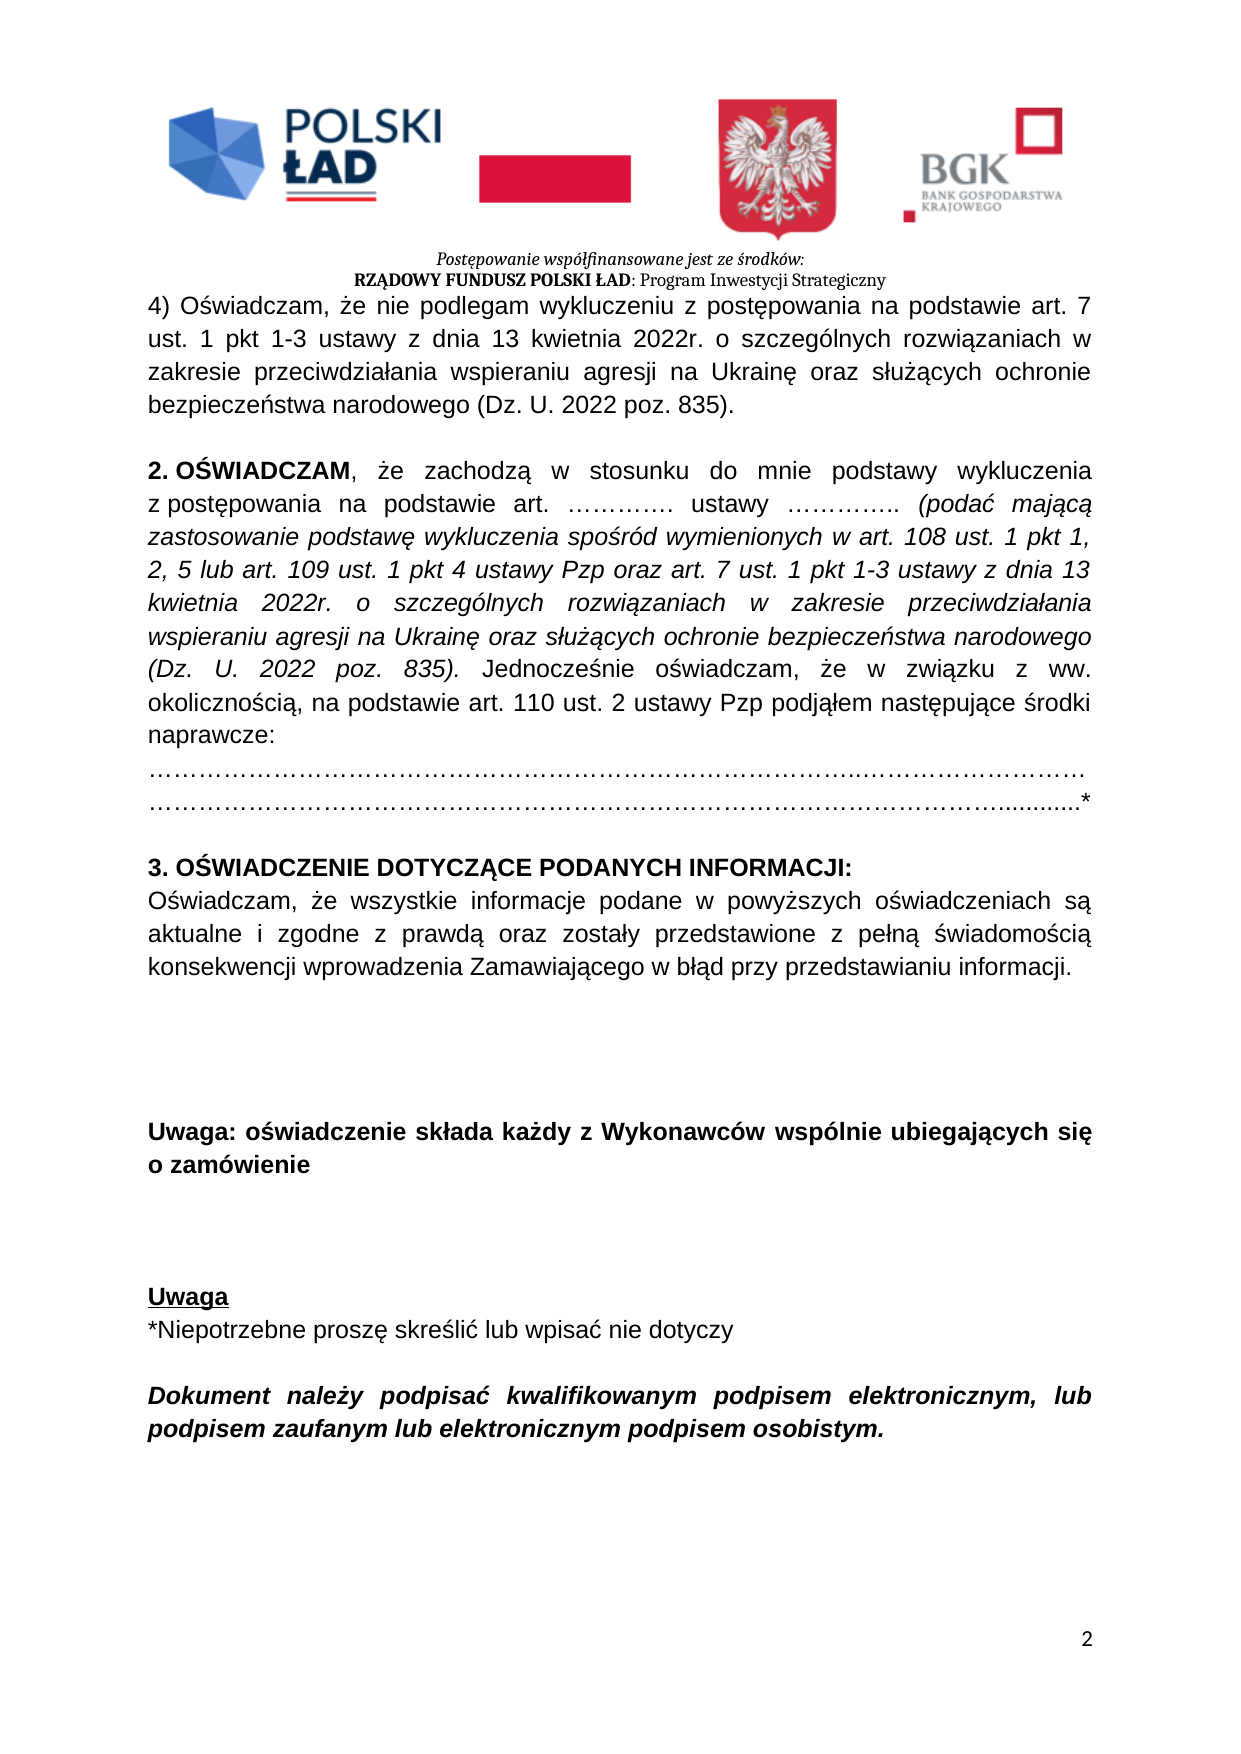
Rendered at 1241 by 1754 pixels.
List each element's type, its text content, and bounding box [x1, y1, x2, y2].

text 4) Oświadczam, że nie podlegam wykluczeniu z postępowania na podstawie art. 7 ust. 1 pkt 1-3 ustawy z dnia 13 kwietnia 2022r. o szczególnych rozwiązaniach w zakresie przeciwdziałania wspieraniu agresji na Ukrainę oraz służących ochronie bezpieczeństwa narodowego (Dz. U. 2022 poz. 835). [148, 291, 1093, 419]
text 3. OŚWIADCZENIE DOTYCZĄCE PODANYCH INFORMACJI: [148, 853, 1093, 881]
text Dokument należy podpisać kwalifikowanym podpisem elektronicznym, lub podpisem zaufanym lub elektronicznym podpisem osobistym. [148, 1381, 1093, 1443]
text …………………………………………………………………………..……………………… [148, 753, 1093, 782]
text 2. OŚWIADCZAM, że zachodzą w stosunku do mnie podstawy wykluczenia z postępowania na podstawie art. …………. ustawy ………….. (podać mającą zastosowanie podstawę wykluczenia spośród wymienionych w art. 108 ust. 1 pkt 1, 2, 5 lub art. 109 ust. 1 pkt 4 ustawy Pzp oraz art. 7 ust. 1 pkt 1-3 ustawy z dnia 13 kwietnia 2022r. o szczególnych rozwiązaniach w zakresie przeciwdziałania wspieraniu agresji na Ukrainę oraz służących ochronie bezpieczeństwa narodowego (Dz. U. 2022 poz. 835). Jednocześnie oświadczam, że w związku z ww. okolicznością, na podstawie art. 110 ust. 2 ustawy Pzp podjąłem następujące środki naprawcze: [148, 456, 1093, 749]
text Uwaga [148, 1282, 1093, 1311]
text Oświadczam, że wszystkie informacje podane w powyższych oświadczeniach są aktualne i zgodne z prawdą oraz zostały przedstawione z pełną świadomością konsekwencji wprowadzenia Zamawiającego w błąd przy przedstawianiu informacji. [148, 886, 1093, 980]
text *Niepotrzebne proszę skreślić lub wpisać nie dotyczy [148, 1315, 1093, 1344]
text …………………………………………………………………………………………............* [148, 787, 1093, 815]
text Uwaga: oświadczenie składa każdy z Wykonawców wspólnie ubiegających się o zamówienie [148, 1117, 1093, 1178]
picture [147, 73, 1093, 249]
